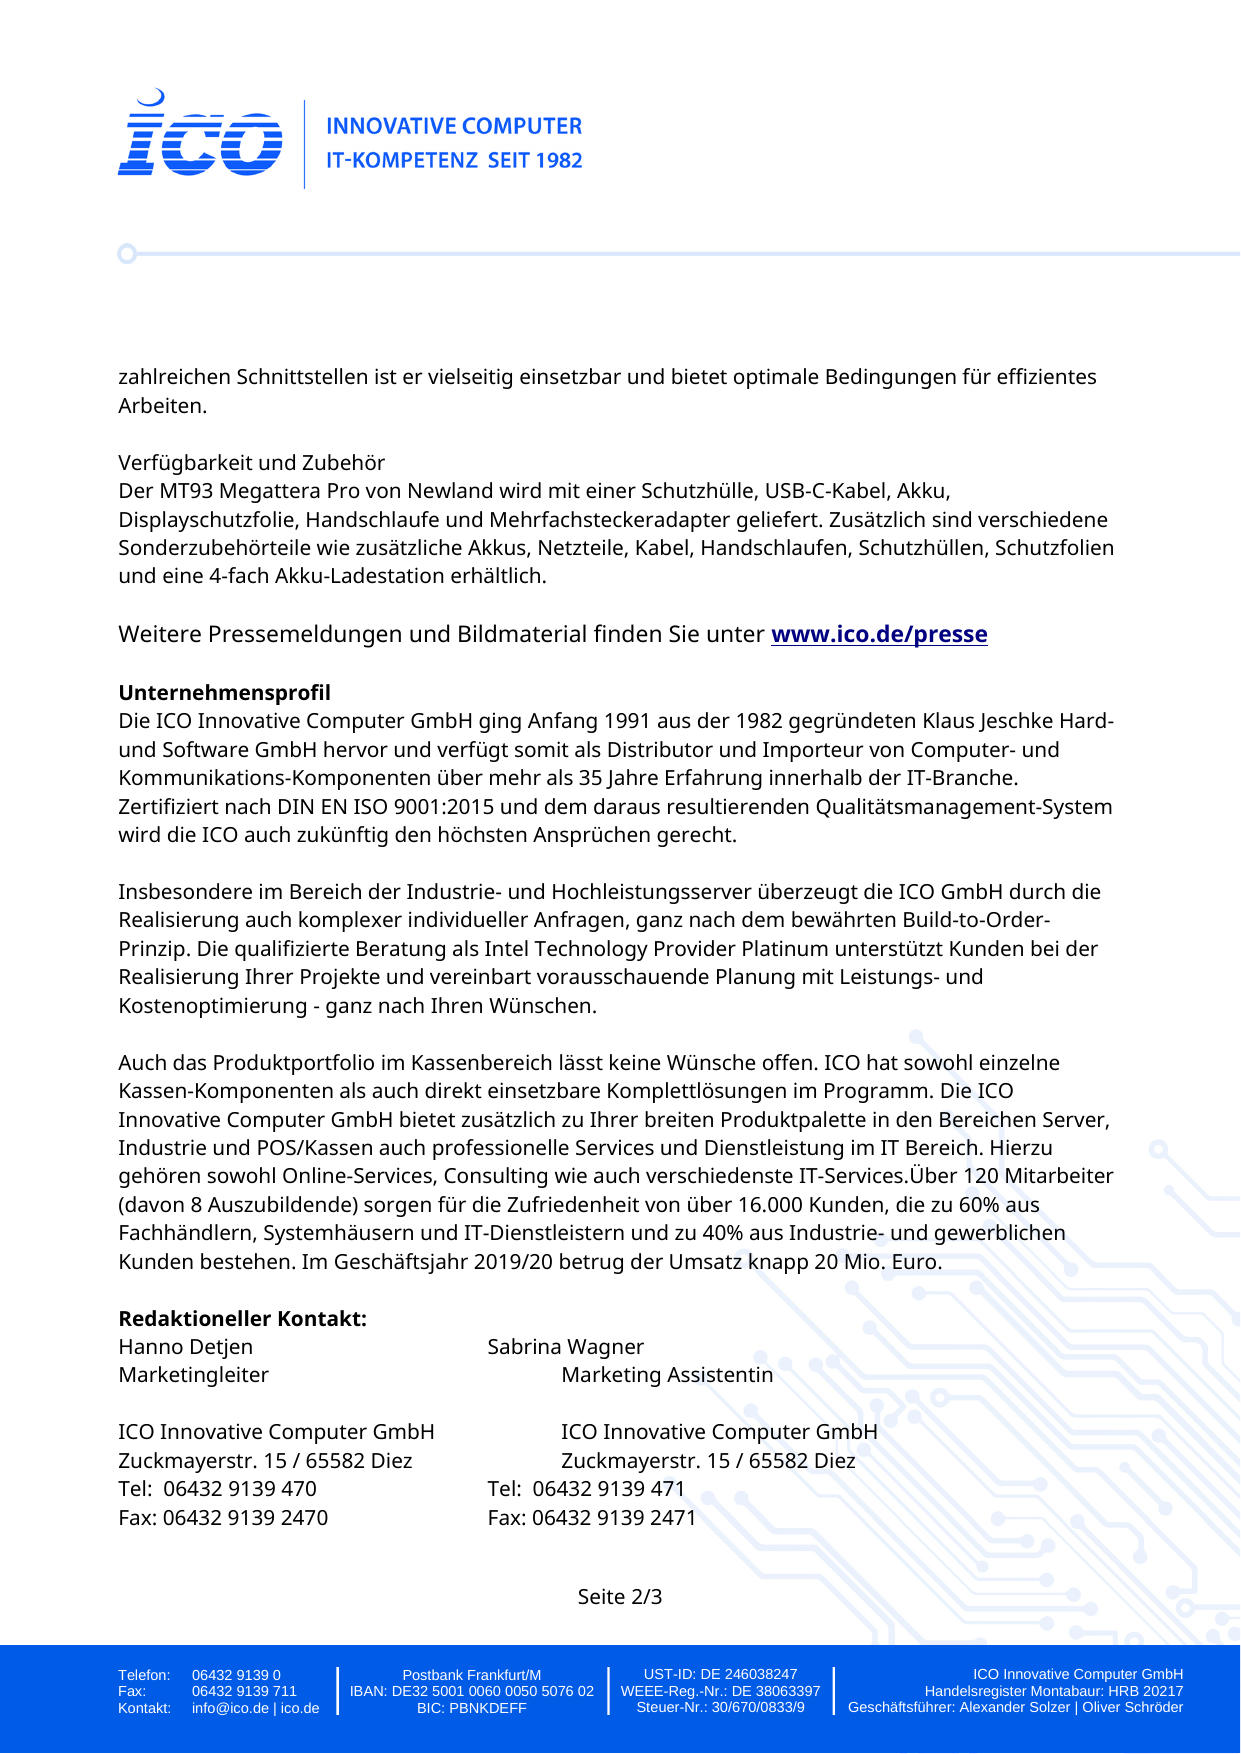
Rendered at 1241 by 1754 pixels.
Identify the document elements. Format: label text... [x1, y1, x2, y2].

picture [0, 1028, 1241, 1754]
text Die ICO Innovative Computer GmbH ging Anfang 1991 aus der 1982 gegründeten Klaus Jeschke Hard- und Software GmbH hervor und verfügt somit als Distributor und Importeur von Computer- und Kommunikations-Komponenten über mehr als 35 Jahre Erfahrung innerhalb der IT-Branche. Zertifiziert nach DIN EN ISO 9001:2015 und dem daraus resultierenden Qualitätsmanagement-System wird die ICO auch zukünftig den höchsten Ansprüchen gerecht. [118, 707, 1122, 849]
text Auch das Produktportfolio im Kassenbereich lässt keine Wünsche offen. ICO hat sowohl einzelne Kassen-Komponenten als auch direkt einsetzbare Komplettlösungen im Programm. Die ICO Innovative Computer GmbH bietet zusätzlich zu Ihrer breiten Produktpalette in den Bereichen Server, Industrie und POS/Kassen auch professionelle Services und Dienstleistung im IT Bereich. Hierzu gehören sowohl Online-Services, Consulting wie auch verschiedenste IT-Services.Über 120 Mitarbeiter (davon 8 Auszubildende) sorgen für die Zufriedenheit von über 16.000 Kunden, die zu 60% aus Fachhändlern, Systemhäusern und IT-Dienstleistern und zu 40% aus Industrie- und gewerblichen Kunden bestehen. Im Geschäftsjahr 2019/20 betrug der Umsatz knapp 20 Mio. Euro. [118, 1048, 1122, 1275]
text Hanno Detjen Sabrina Wagner Marketingleiter Marketing Assistentin‎ [118, 1332, 1122, 1389]
text Der MT93 Megattera Pro von Newland wird mit einer Schutzhülle, USB-C-Kabel, Akku, Displayschutzfolie, Handschlaufe und Mehrfachsteckeradapter geliefert. Zusätzlich sind verschiedene Sonderzubehörteile wie zusätzliche Akkus, Netzteile, Kabel, Handschlaufen, Schutzhüllen, Schutzfolien und eine 4-fach Akku-Ladestation erhältlich. [118, 476, 1122, 590]
text ICO Innovative Computer GmbH ICO Innovative Computer GmbH Zuckmayerstr. 15 / 65582 Diez Zuckmayerstr. 15 / 65582 Diez [118, 1417, 1122, 1474]
text Verfügbarkeit und Zubehör [118, 448, 1122, 476]
text Unternehmensprofil [118, 678, 1122, 707]
picture [111, 243, 1241, 264]
text Weitere Pressemeldungen und Bildmaterial finden Sie unter www.ico.de/presse [118, 618, 1122, 650]
text Insbesondere im Bereich der Industrie- und Hochleistungsserver überzeugt die ICO GmbH durch die Realisierung auch komplexer individueller Anfragen, ganz nach dem bewährten Build-to-Order-Prinzip. Die qualifizierte Beratung als Intel Technology Provider Platinum unterstützt Kunden bei der Realisierung Ihrer Projekte und vereinbart vorausschauende Planung mit Leistungs- und Kostenoptimierung - ganz nach Ihren Wünschen. [118, 877, 1122, 1019]
text Redaktioneller Kontakt: [118, 1304, 1122, 1332]
picture [117, 87, 601, 190]
text Tel: 06432 9139 470 Tel: 06432 9139 471 Fax: 06432 9139 2470 Fax: 06432 9139 2471 [118, 1474, 1122, 1531]
